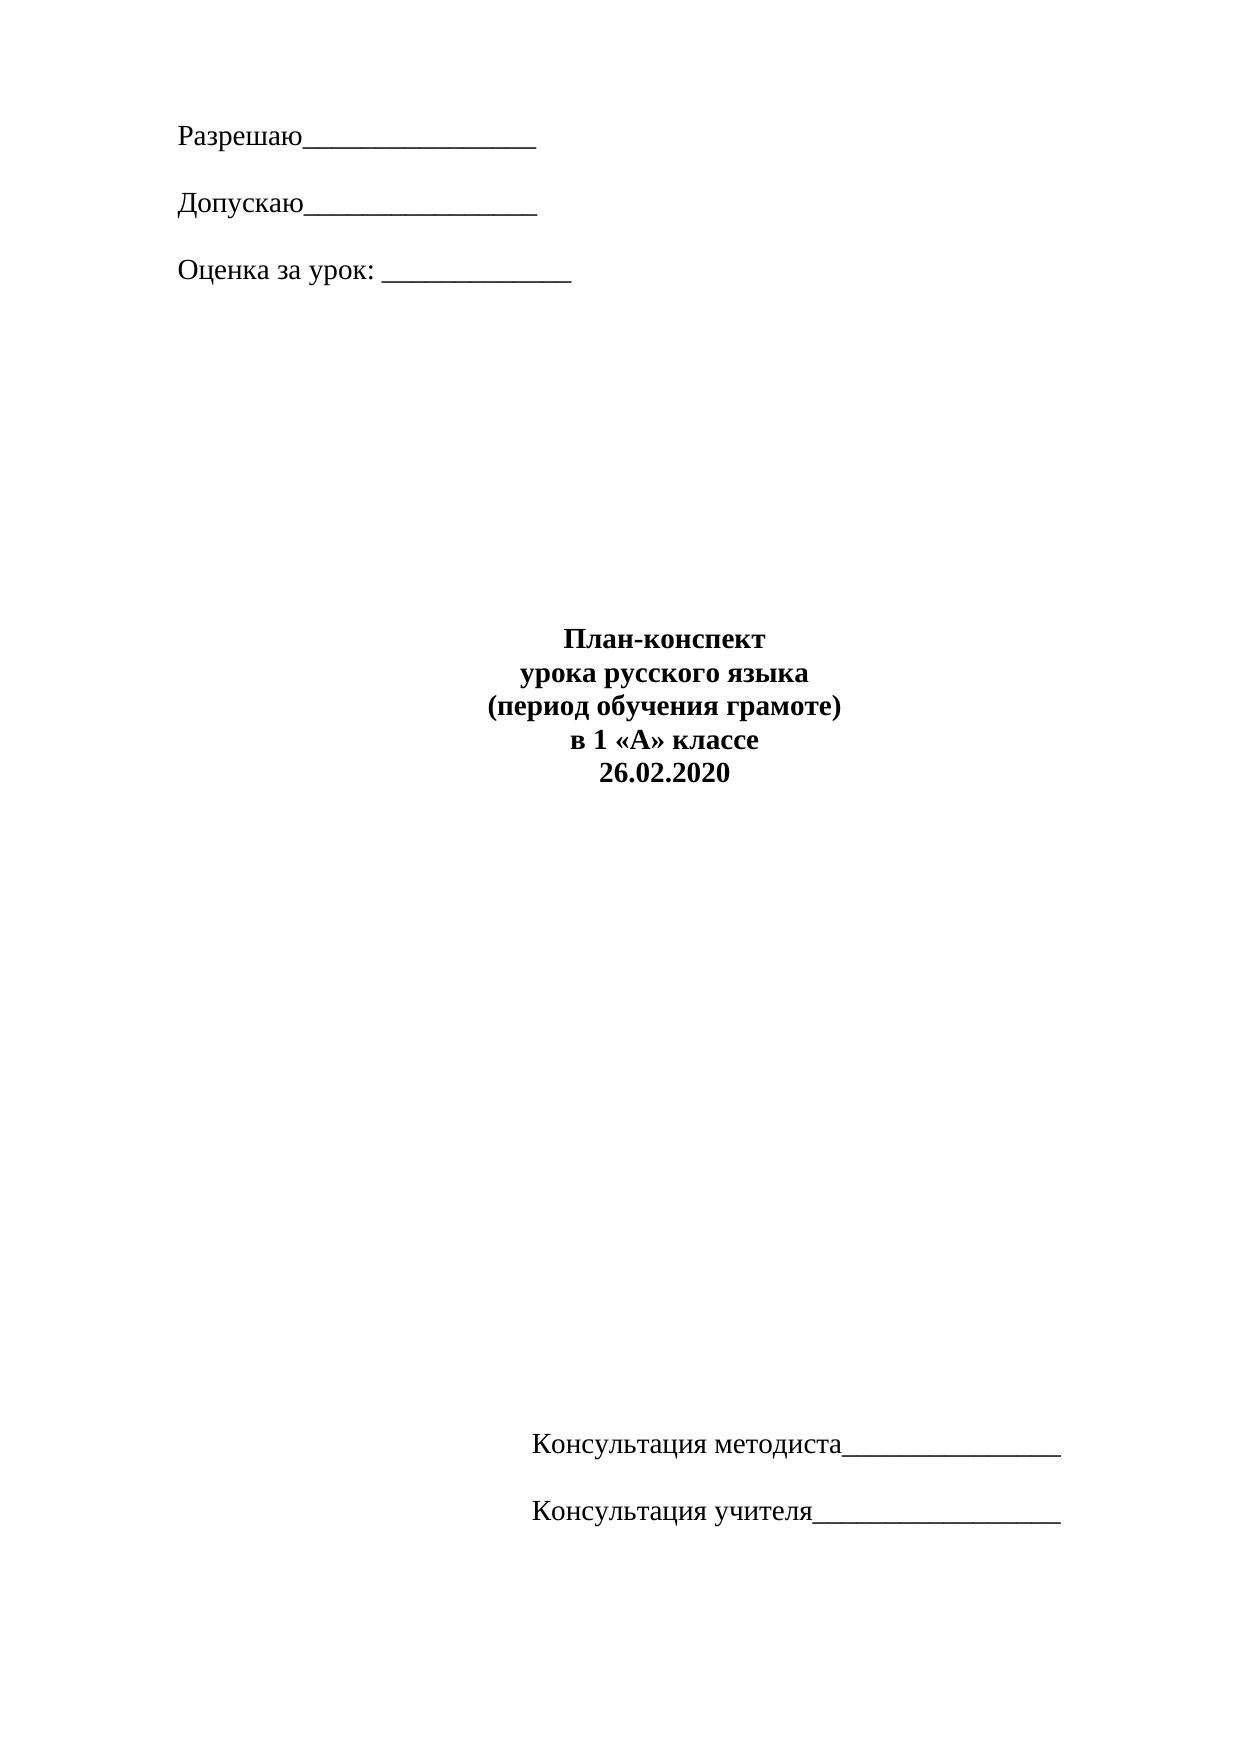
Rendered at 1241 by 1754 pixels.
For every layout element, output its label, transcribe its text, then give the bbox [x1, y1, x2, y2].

text 26.02.2020 [177, 755, 1152, 789]
text План-конспект [177, 621, 1152, 655]
text Оценка за урок: _____________ [177, 252, 1152, 286]
text Консультация методиста_______________ [532, 1426, 1152, 1460]
text Допускаю________________ [177, 185, 1152, 219]
text (период обучения грамоте) [177, 688, 1152, 722]
text в 1 «А» классе [177, 722, 1152, 755]
text урока русского языка [177, 655, 1152, 688]
text Консультация учителя_________________ [532, 1493, 1152, 1527]
text Разрешаю________________ [177, 118, 1152, 152]
